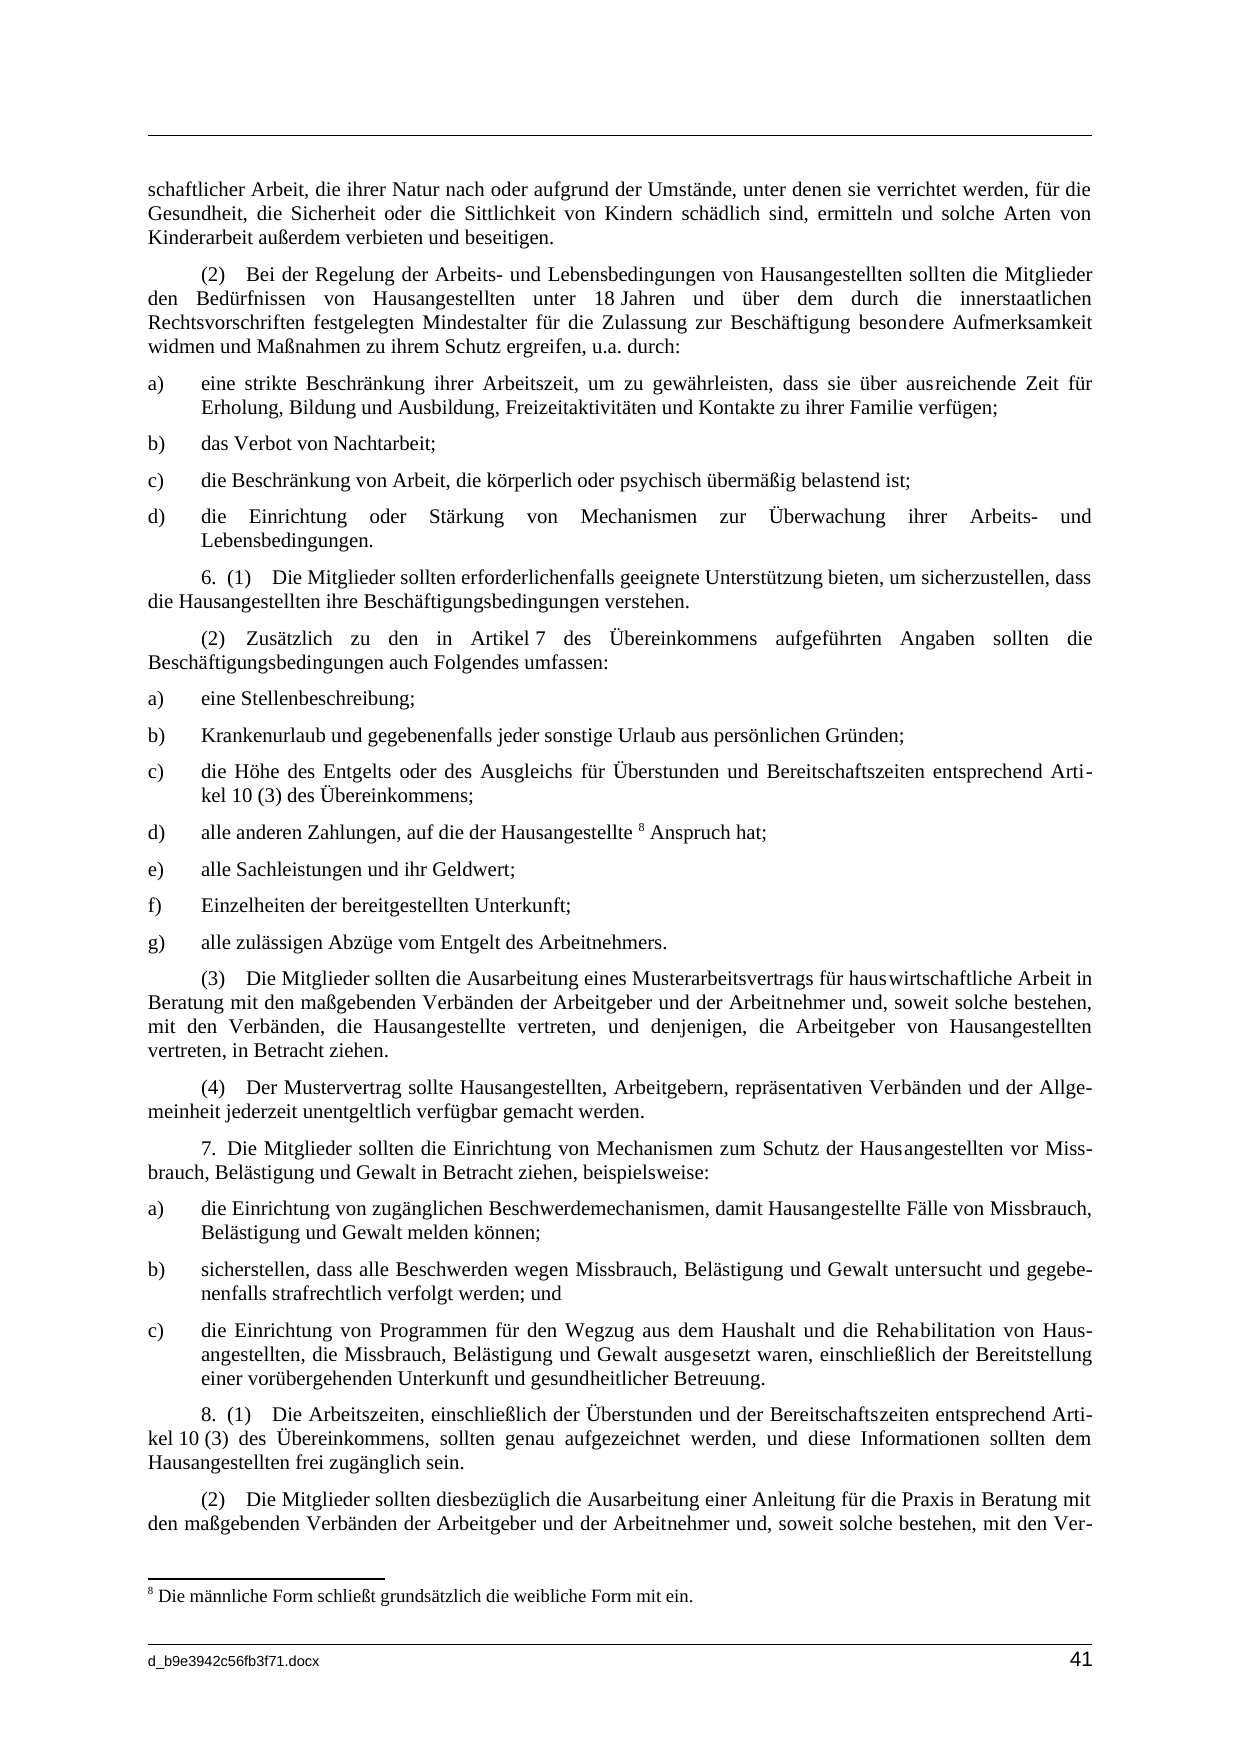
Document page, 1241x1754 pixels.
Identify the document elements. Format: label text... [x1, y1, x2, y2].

text a) die Einrichtung von zugänglichen Beschwerdemechanismen, damit Hausangestellte Fälle von Missbrauch, Belästigung und Gewalt melden können; [148, 1196, 1092, 1244]
text (2) Zusätzlich zu den in Artikel 7 des Übereinkommens aufgeführten Angaben sollten die Beschäftigungsbedingungen auch Folgendes umfassen: [148, 626, 1092, 674]
text (2) Bei der Regelung der Arbeits- und Lebensbedingungen von Hausangestellten sollten die Mitglieder den Bedürfnissen von Hausangestellten unter 18 Jahren und über dem durch die innerstaatlichen Rechtsvorschriften festgelegten Mindestalter für die Zulassung zur Beschäftigung besondere Aufmerksamkeit widmen und Maßnahmen zu ihrem Schutz ergreifen, u.a. durch: [148, 262, 1092, 358]
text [148, 177, 1092, 249]
text d) alle anderen Zahlungen, auf die der Hausangestellte Anspruch hat; [148, 820, 1092, 844]
text f) Einzelheiten der bereitgestellten Unterkunft; [148, 893, 1092, 917]
text a) eine strikte Beschränkung ihrer Arbeitszeit, um zu gewährleisten, dass sie über ausreichende Zeit für Erholung, Bildung und Ausbildung, Freizeitaktivitäten und Kontakte zu ihrer Familie verfügen; [148, 371, 1092, 419]
text e) alle Sachleistungen und ihr Geldwert; [148, 857, 1092, 881]
text c) die Beschränkung von Arbeit, die körperlich oder psychisch übermäßig belastend ist; [148, 468, 1092, 492]
text (4) Der Mustervertrag sollte Hausangestellten, Arbeitgebern, repräsentativen Verbänden und der Allgemeinheit jederzeit unentgeltlich verfügbar gemacht werden. [148, 1075, 1092, 1123]
text (3) Die Mitglieder sollten die Ausarbeitung eines Musterarbeitsvertrags für hauswirtschaftliche Arbeit in Beratung mit den maßgebenden Verbänden der Arbeitgeber und der Arbeitnehmer und, soweit solche bestehen, mit den Verbänden, die Hausangestellte vertreten, und denjenigen, die Arbeitgeber von Hausangestellten vertreten, in Betracht ziehen. [148, 966, 1092, 1062]
text a) eine Stellenbeschreibung; [148, 686, 1092, 710]
text 7. Die Mitglieder sollten die Einrichtung von Mechanismen zum Schutz der Hausangestellten vor Missbrauch, Belästigung und Gewalt in Betracht ziehen, beispielsweise: [148, 1136, 1092, 1184]
text g) alle zulässigen Abzüge vom Entgelt des Arbeitnehmers. [148, 930, 1092, 954]
text b) Krankenurlaub und gegebenenfalls jeder sonstige Urlaub aus persönlichen Gründen; [148, 723, 1092, 747]
text b) sicherstellen, dass alle Beschwerden wegen Missbrauch, Belästigung und Gewalt untersucht und gegebenenfalls strafrechtlich verfolgt werden; und [148, 1257, 1092, 1305]
text 6. (1) Die Mitglieder sollten erforderlichenfalls geeignete Unterstützung bieten, um sicherzustellen, dass die Hausangestellten ihre Beschäftigungsbedingungen verstehen. [148, 565, 1092, 613]
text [148, 1487, 1092, 1535]
text 8. (1) Die Arbeitszeiten, einschließlich der Überstunden und der Bereitschaftszeiten entsprechend Artikel 10 (3) des Übereinkommens, sollten genau aufgezeichnet werden, und diese Informationen sollten dem Hausangestellten frei zugänglich sein. [148, 1402, 1092, 1474]
text c) die Höhe des Entgelts oder des Ausgleichs für Überstunden und Bereitschaftszeiten entsprechend Artikel 10 (3) des Übereinkommens; [148, 759, 1092, 807]
text c) die Einrichtung von Programmen für den Wegzug aus dem Haushalt und die Rehabilitation von Hausangestellten, die Missbrauch, Belästigung und Gewalt ausgesetzt waren, einschließlich der Bereitstellung einer vorübergehenden Unterkunft und gesundheitlicher Betreuung. [148, 1317, 1092, 1390]
text b) das Verbot von Nachtarbeit; [148, 431, 1092, 455]
text d) die Einrichtung oder Stärkung von Mechanismen zur Überwachung ihrer Arbeits- und Lebensbedingungen. [148, 504, 1092, 552]
